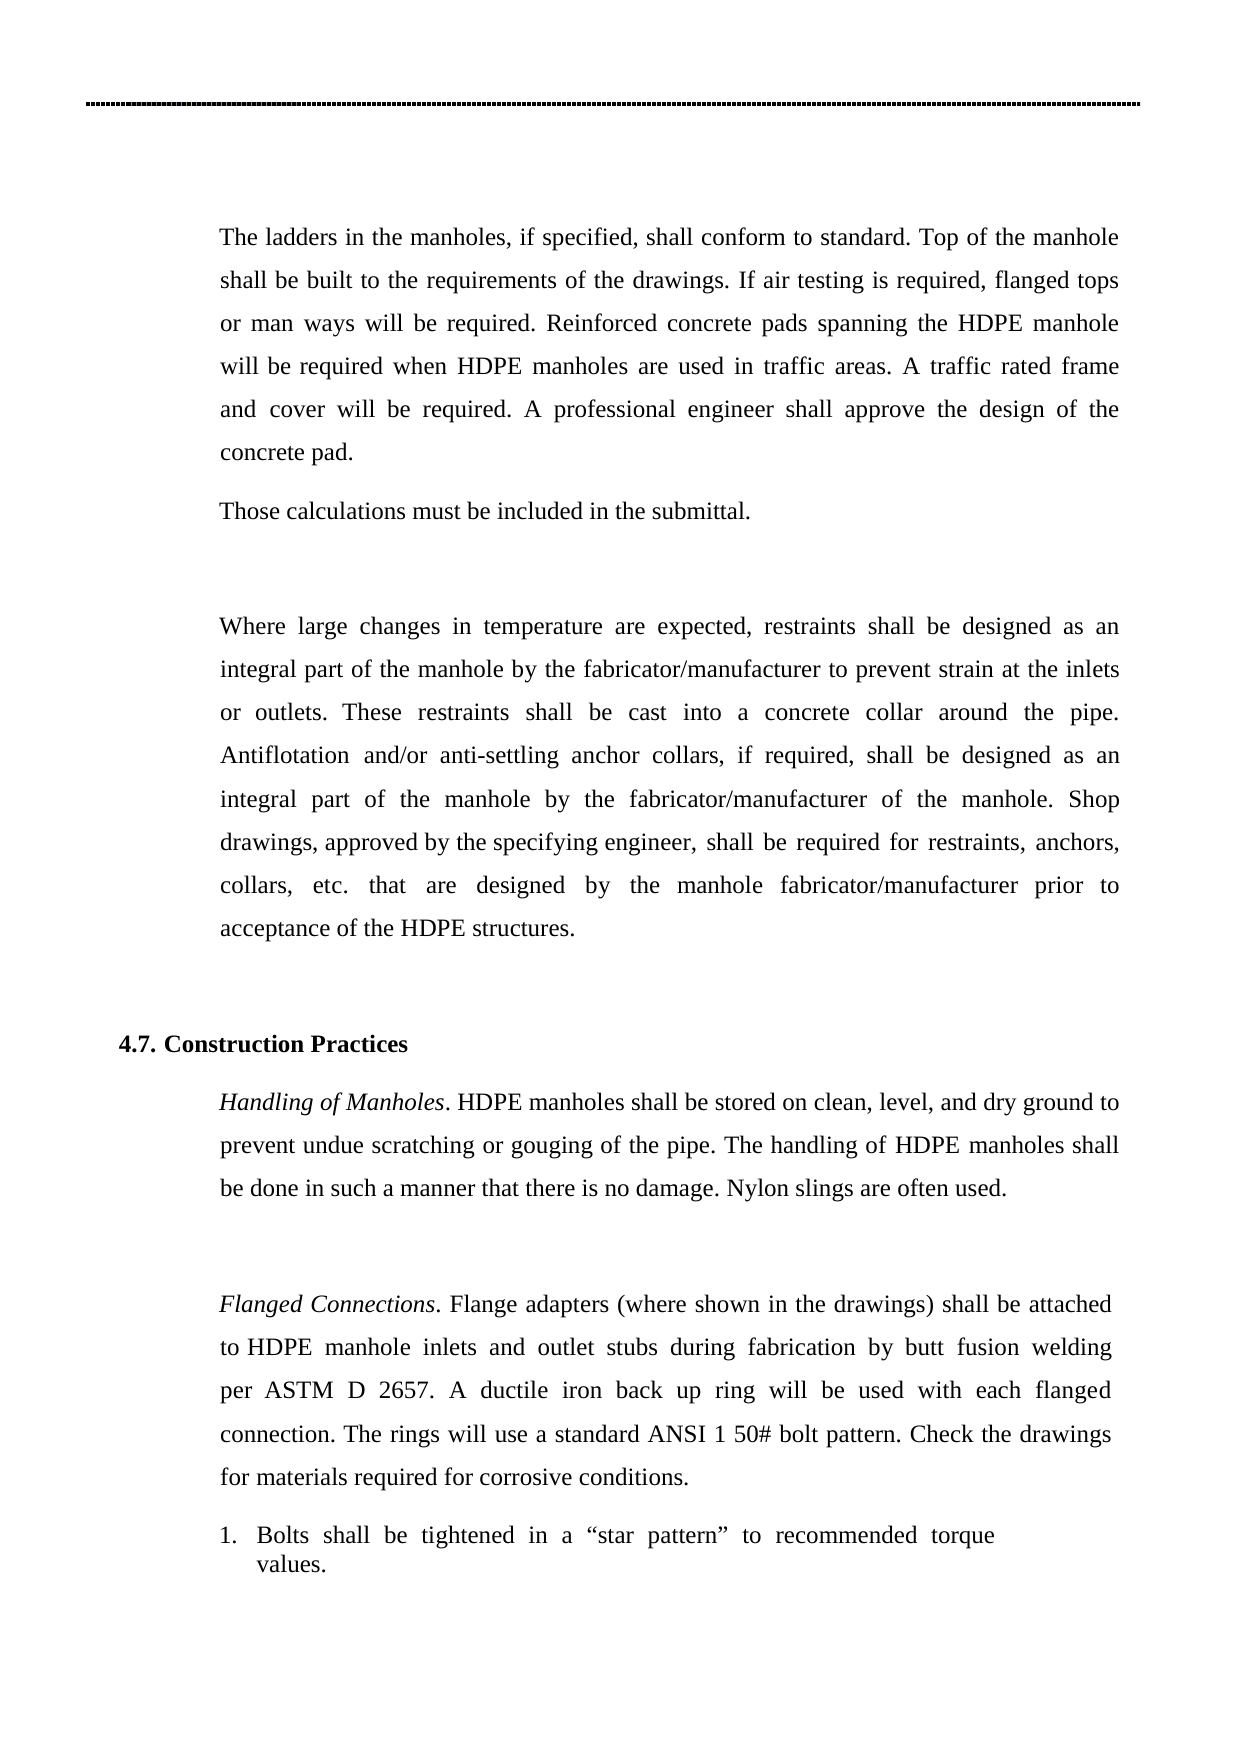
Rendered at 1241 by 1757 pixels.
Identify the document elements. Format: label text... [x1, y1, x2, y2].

text Flanged Connections. Flange adapters (where shown in the drawings) shall be attached to HDPE manhole inlets and outlet stubs during fabrication by butt fusion welding per ASTM D 2657. A ductile iron back up ring will be used with each flanged connection. The rings will use a standard ANSI 1 50# bolt pattern. Check the drawings for materials required for corrosive conditions. [219, 1289, 1112, 1491]
text Handling of Manholes. HDPE manholes shall be stored on clean, level, and dry ground to prevent undue scratching or gouging of the pipe. The handling of HDPE manholes shall be done in such a manner that there is no damage. Nylon slings are often used. [219, 1087, 1119, 1202]
text The ladders in the manholes, if specified, shall conform to standard. Top of the manhole shall be built to the requirements of the drawings. If air testing is required, flanged tops or man ways will be required. Reinforced concrete pads spanning the HDPE manhole will be required when HDPE manholes are used in traffic areas. A traffic rated frame and cover will be required. A professional engineer shall approve the design of the concrete pad. [219, 222, 1119, 466]
picture [86, 102, 1141, 106]
text Where large changes in temperature are expected, restraints shall be designed as an integral part of the manhole by the fabricator/manufacturer to prevent strain at the inlets or outlets. These restraints shall be cast into a concrete collar around the pipe. Antiflotation and/or anti-settling anchor collars, if required, shall be designed as an integral part of the manhole by the fabricator/manufacturer of the manhole. Shop drawings, approved by the specifying engineer, shall be required for restraints, anchors, collars, etc. that are designed by the manhole fabricator/manufacturer prior to acceptance of the HDPE structures. [219, 611, 1120, 942]
text Those calculations must be included in the submittal. [219, 496, 751, 524]
subtitle Construction Practices [119, 1029, 1153, 1058]
list Bolts shall be tightened in a “star pattern” to recommended torque values. [219, 1520, 995, 1578]
